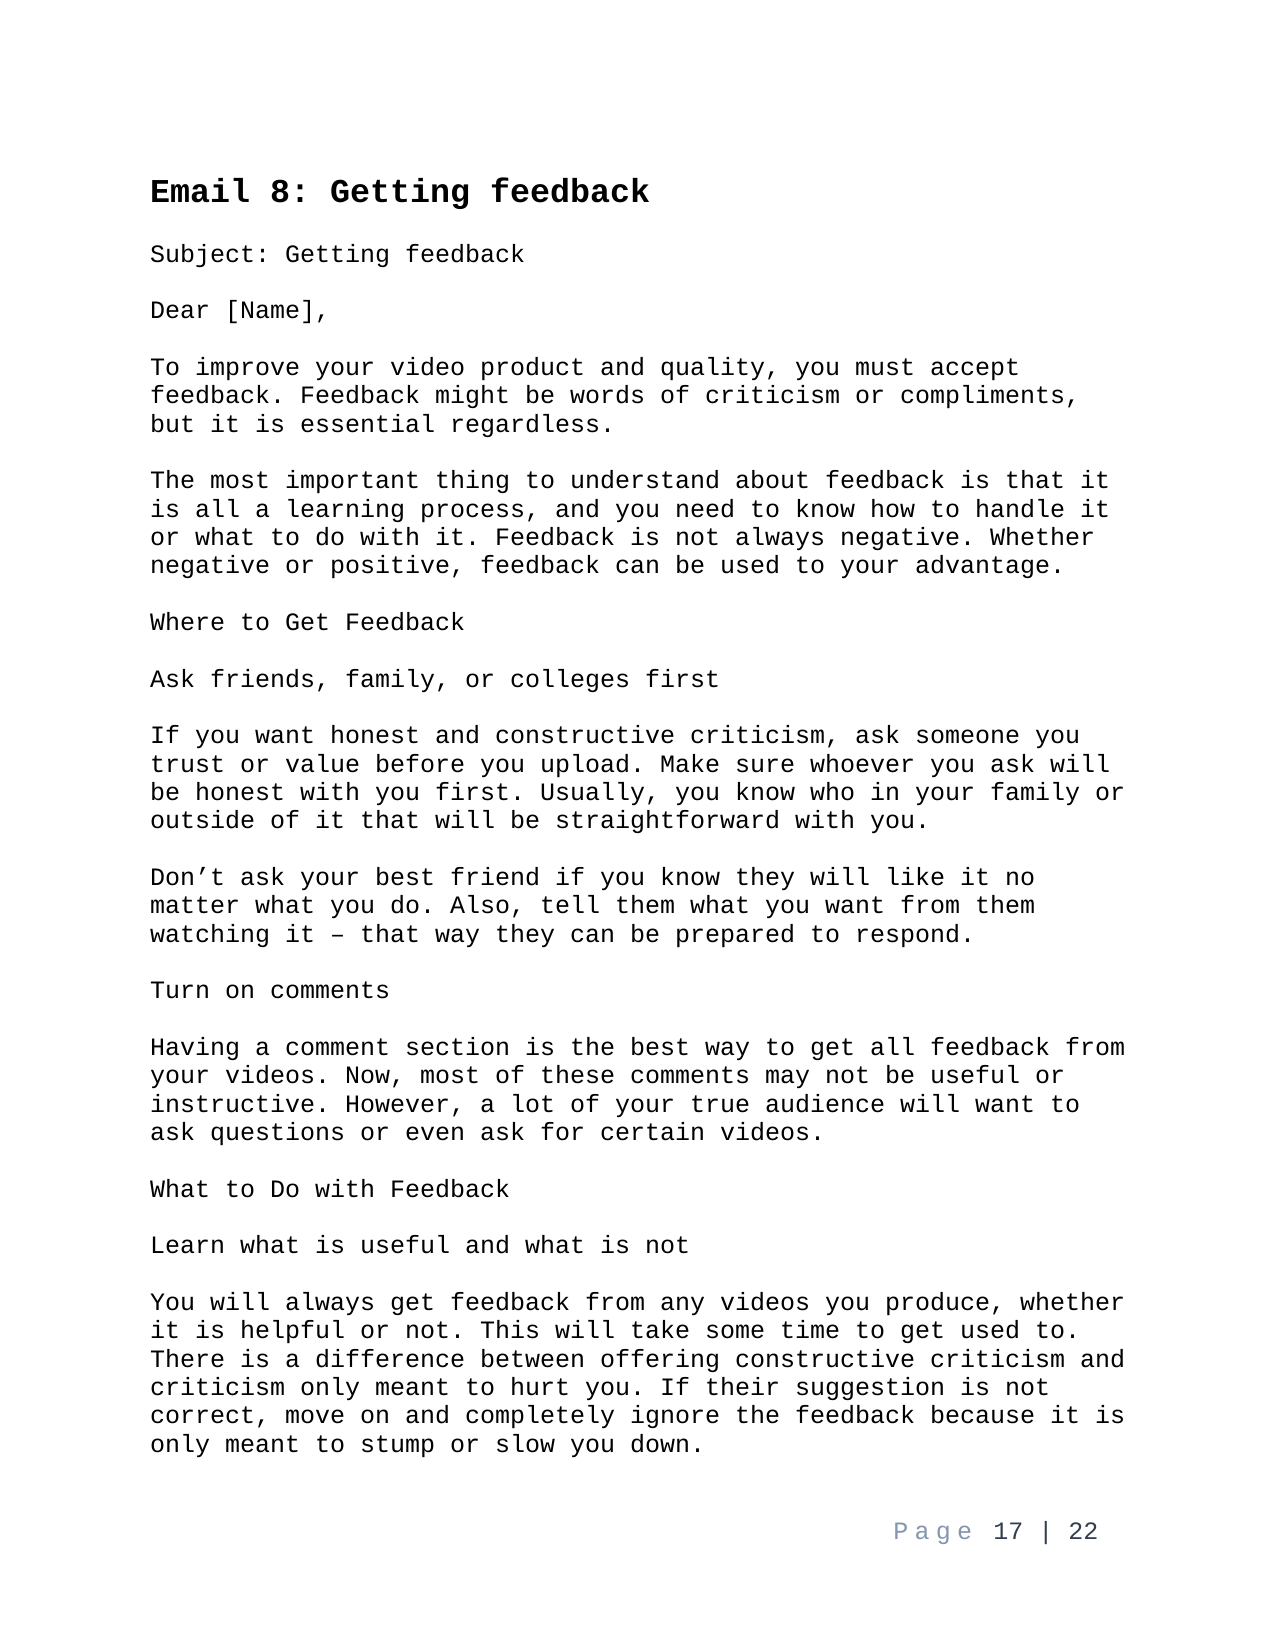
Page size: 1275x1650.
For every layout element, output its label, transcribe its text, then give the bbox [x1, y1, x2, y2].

text Don’t ask your best friend if you know they will like it no matter what you do. Also, tell them what you want from them watching it – that way they can be prepared to respond. [150, 864, 1125, 949]
text Subject: Getting feedback [150, 241, 1125, 269]
text To improve your video product and quality, you must accept feedback. Feedback might be words of criticism or compliments, but it is essential regardless. [150, 354, 1125, 439]
text What to Do with Feedback [150, 1176, 1125, 1204]
text Learn what is useful and what is not [150, 1233, 1125, 1261]
subtitle Email 8: Getting feedback [150, 175, 1125, 213]
text You will always get feedback from any videos you produce, whether it is helpful or not. This will take some time to get used to. There is a difference between offering constructive criticism and criticism only meant to hurt you. If their suggestion is not correct, move on and completely ignore the feedback because it is only meant to stump or slow you down. [150, 1289, 1125, 1459]
text The most important thing to understand about feedback is that it is all a learning process, and you need to know how to handle it or what to do with it. Feedback is not always negative. Whether negative or positive, feedback can be used to your advantage. [150, 468, 1125, 581]
text Dear [Name], [150, 298, 1125, 326]
text Where to Get Feedback [150, 609, 1125, 638]
text Having a comment section is the best way to get all feedback from your videos. Now, most of these comments may not be useful or instructive. However, a lot of your true audience will want to ask questions or even ask for certain videos. [150, 1034, 1125, 1148]
text If you want honest and constructive criticism, ask someone you trust or value before you upload. Make sure whoever you ask will be honest with you first. Usually, you know who in your family or outside of it that will be straightforward with you. [150, 723, 1125, 836]
text Ask friends, family, or colleges first [150, 666, 1125, 694]
text Turn on comments [150, 978, 1125, 1006]
